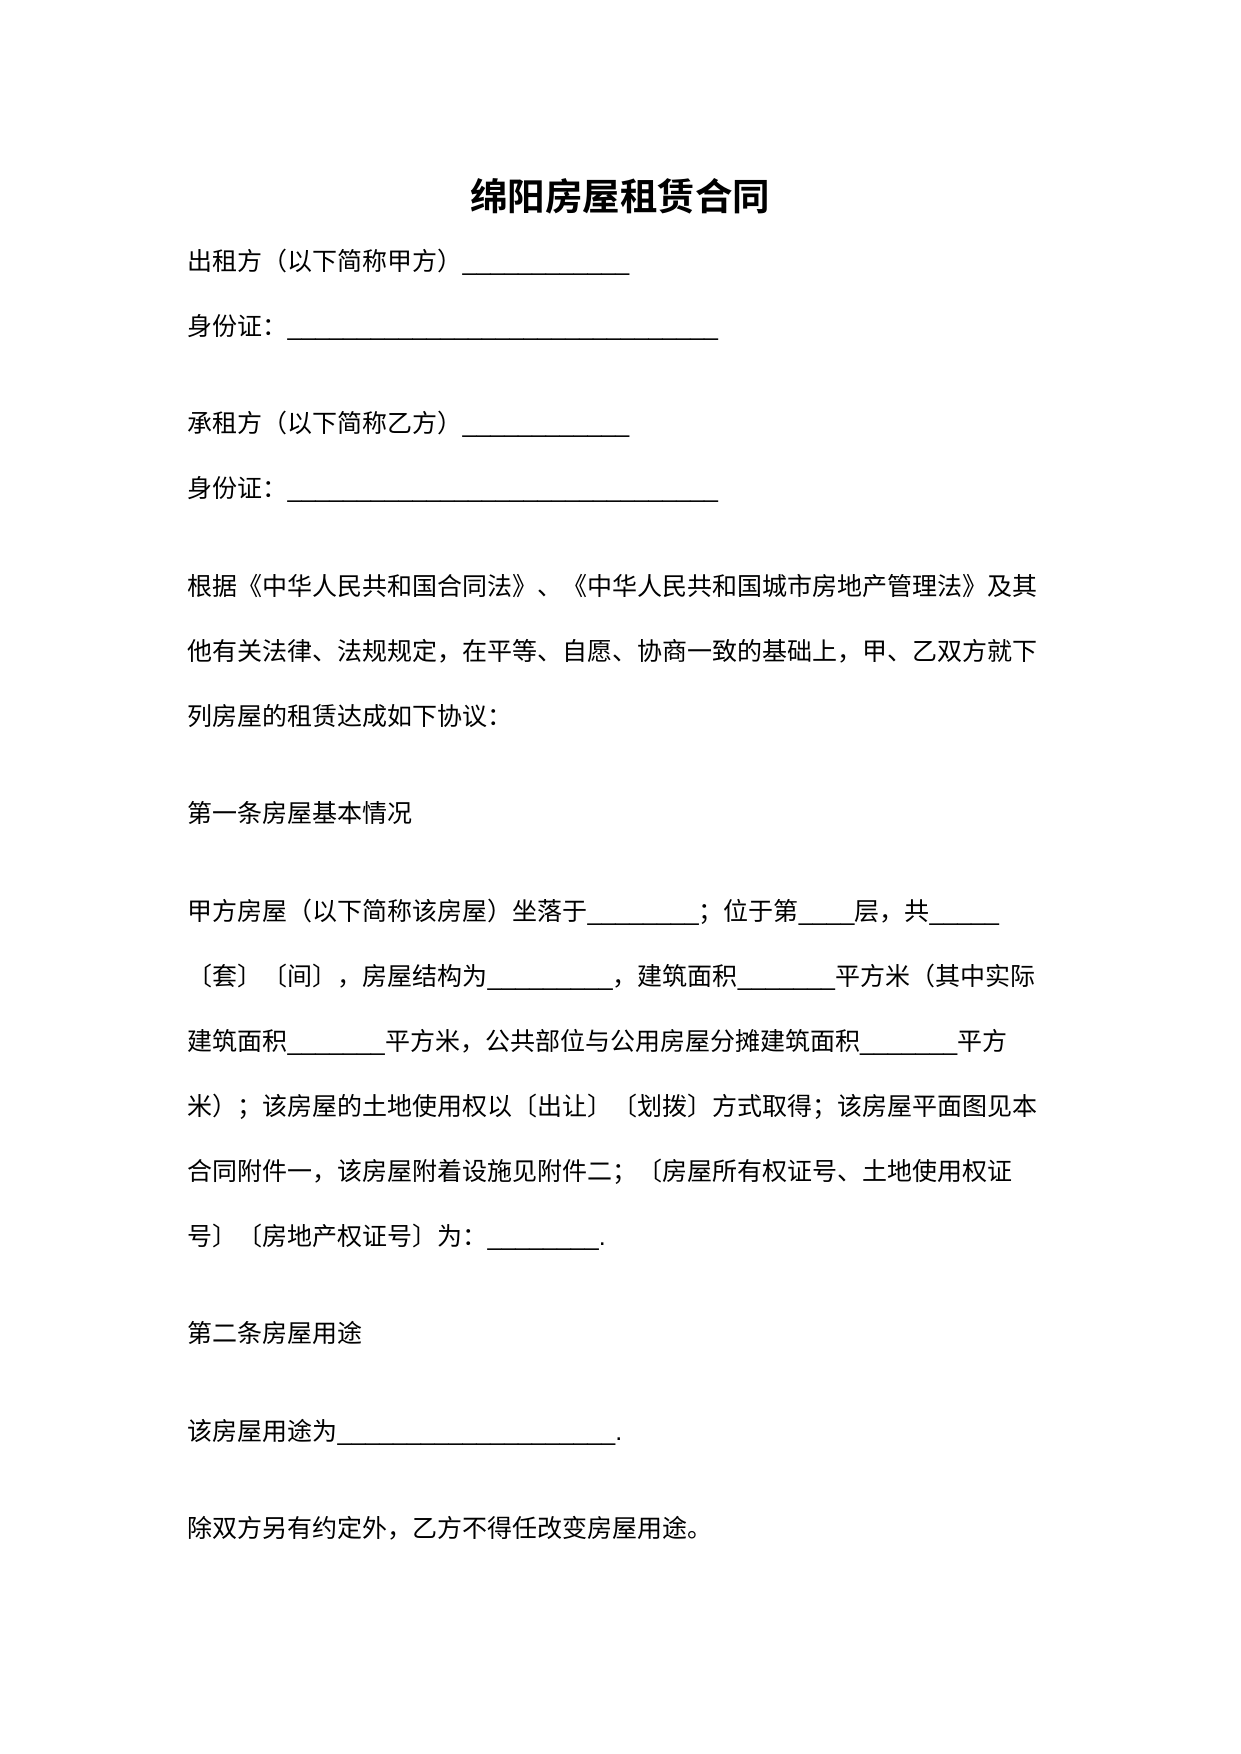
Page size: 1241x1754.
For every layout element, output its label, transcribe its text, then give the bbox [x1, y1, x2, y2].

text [187, 454, 1053, 1559]
text 身份证：_______________________________ 承租方（以下简称乙方）____________ [187, 292, 1053, 454]
text 绵阳房屋租赁合同 [187, 162, 1053, 227]
text 出租方（以下简称甲方）____________ [187, 227, 1053, 292]
